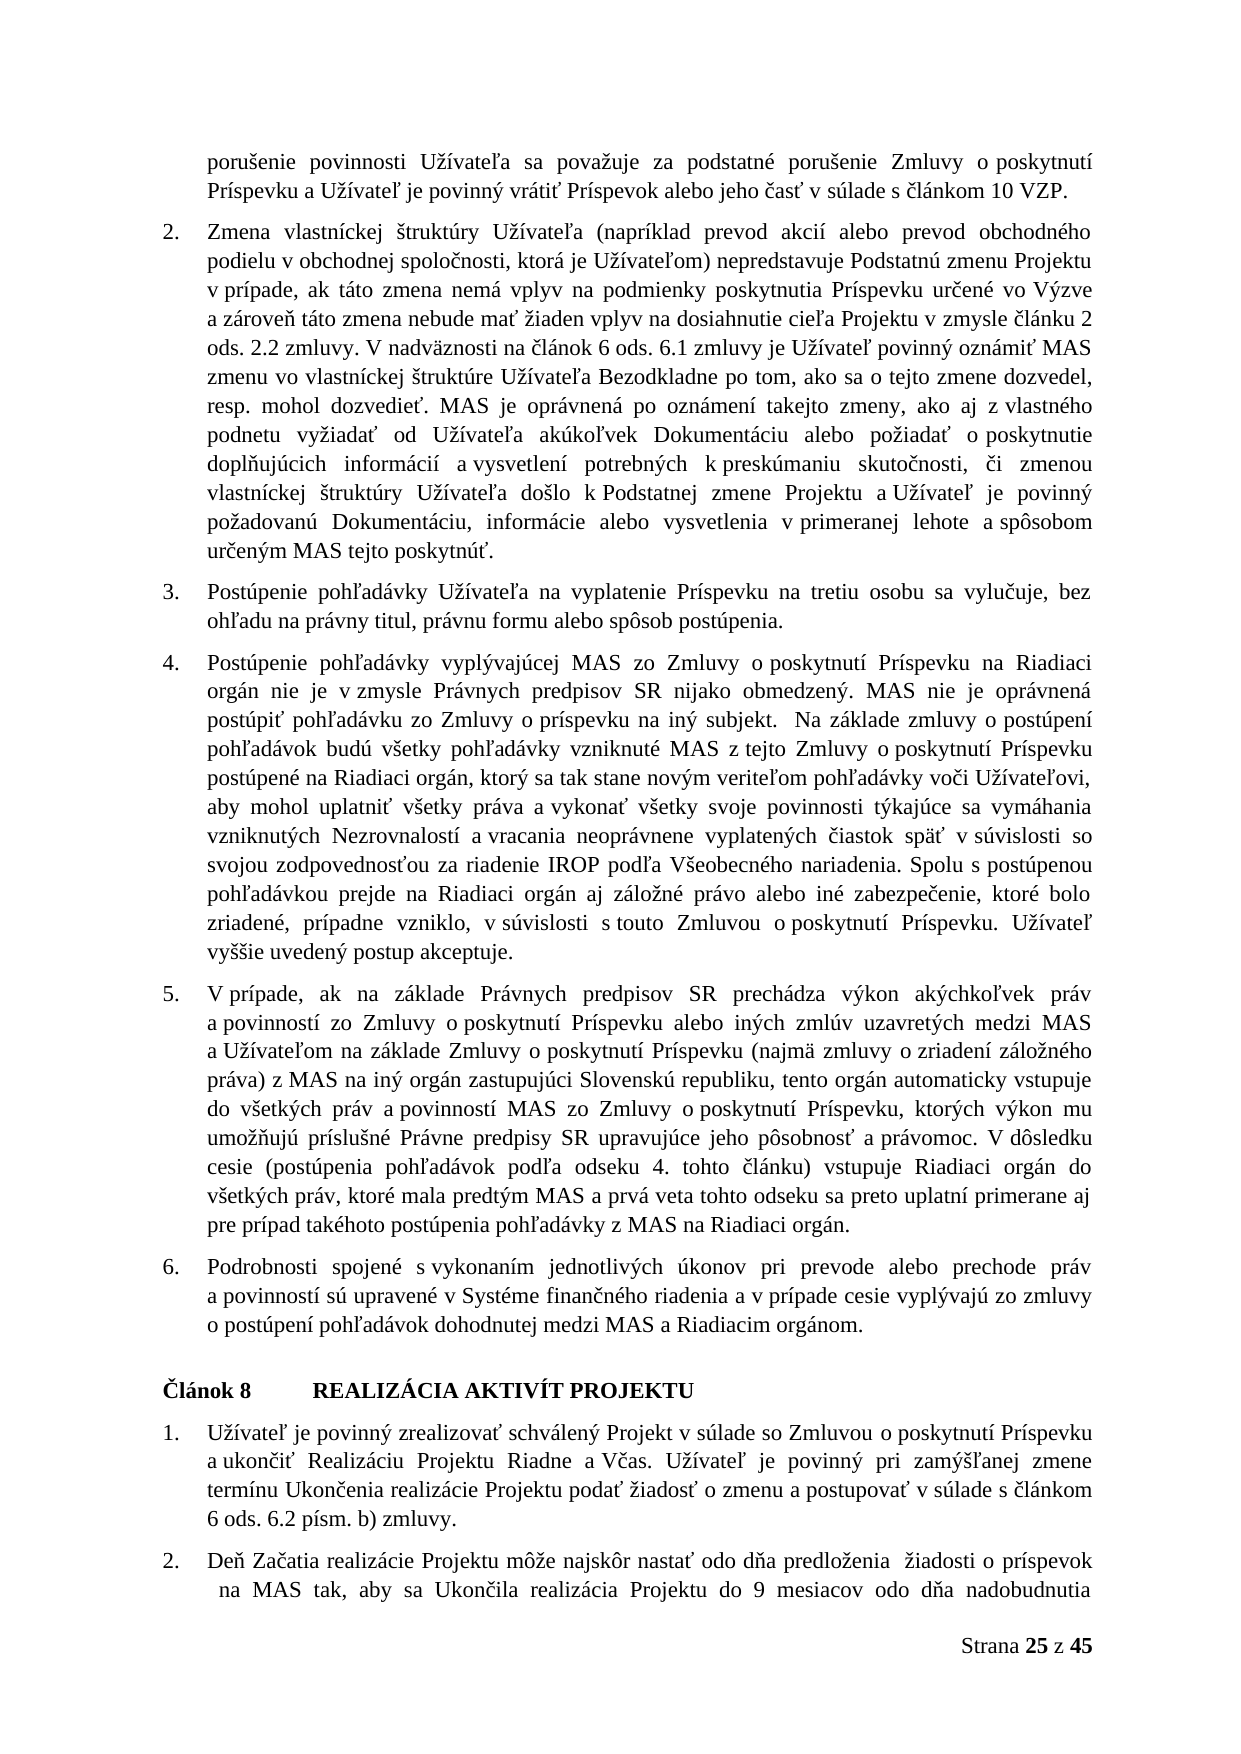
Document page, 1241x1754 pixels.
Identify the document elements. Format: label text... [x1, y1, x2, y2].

list V prípade, ak na základe Právnych predpisov SR prechádza výkon akýchkoľvek práv a povinností zo Zmluvy o poskytnutí Príspevku alebo iných zmlúv uzavretých medzi MAS a Užívateľom na základe Zmluvy o poskytnutí Príspevku (najmä zmluvy o zriadení záložného práva) z MAS na iný orgán zastupujúci Slovenskú republiku, tento orgán automaticky vstupuje do všetkých práv a povinností MAS zo Zmluvy o poskytnutí Príspevku, ktorých výkon mu umožňujú príslušné Právne predpisy SR upravujúce jeho pôsobnosť a právomoc. V dôsledku cesie (postúpenia pohľadávok podľa odseku 4. tohto článku) vstupuje Riadiaci orgán do všetkých práv, ktoré mala predtým MAS a prvá veta tohto odseku sa preto uplatní primerane aj pre prípad takéhoto postúpenia pohľadávky z MAS na Riadiaci orgán. [162, 979, 1092, 1238]
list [162, 148, 1092, 203]
list Postúpenie pohľadávky Užívateľa na vyplatenie Príspevku na tretiu osobu sa vylučuje, bez ohľadu na právny titul, právnu formu alebo spôsob postúpenia. [162, 578, 1092, 633]
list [162, 1547, 1092, 1602]
list Užívateľ je povinný zrealizovať schválený Projekt v súlade so Zmluvou o poskytnutí Príspevku a ukončiť Realizáciu Projektu Riadne a Včas. Užívateľ je povinný pri zamýšľanej zmene termínu Ukončenia realizácie Projektu podať žiadosť o zmenu a postupovať v súlade s článkom 6 ods. 6.2 písm. b) zmluvy. [162, 1418, 1092, 1532]
list Postúpenie pohľadávky vyplývajúcej MAS zo Zmluvy o poskytnutí Príspevku na Riadiaci orgán nie je v zmysle Právnych predpisov SR nijako obmedzený. MAS nie je oprávnená postúpiť pohľadávku zo Zmluvy o príspevku na iný subjekt. Na základe zmluvy o postúpení pohľadávok budú všetky pohľadávky vzniknuté MAS z tejto Zmluvy o poskytnutí Príspevku postúpené na Riadiaci orgán, ktorý sa tak stane novým veriteľom pohľadávky voči Užívateľovi, aby mohol uplatniť všetky práva a vykonať všetky svoje povinnosti týkajúce sa vymáhania vzniknutých Nezrovnalostí a vracania neoprávnene vyplatených čiastok späť v súvislosti so svojou zodpovednosťou za riadenie IROP podľa Všeobecného nariadenia. Spolu s postúpenou pohľadávkou prejde na Riadiaci orgán aj záložné právo alebo iné zabezpečenie, ktoré bolo zriadené, prípadne vzniklo, v súvislosti s touto Zmluvou o poskytnutí Príspevku. Užívateľ vyššie uvedený postup akceptuje. [162, 648, 1092, 964]
subtitle Článok 8 REALIZÁCIA AKTIVÍT PROJEKTU [162, 1377, 1092, 1403]
list Zmena vlastníckej štruktúry Užívateľa (napríklad prevod akcií alebo prevod obchodného podielu v obchodnej spoločnosti, ktorá je Užívateľom) nepredstavuje Podstatnú zmenu Projektu v prípade, ak táto zmena nemá vplyv na podmienky poskytnutia Príspevku určené vo Výzve a zároveň táto zmena nebude mať žiaden vplyv na dosiahnutie cieľa Projektu v zmysle článku 2 ods. 2.2 zmluvy. V nadväznosti na článok 6 ods. 6.1 zmluvy je Užívateľ povinný oznámiť MAS zmenu vo vlastníckej štruktúre Užívateľa Bezodkladne po tom, ako sa o tejto zmene dozvedel, resp. mohol dozvedieť. MAS je oprávnená po oznámení takejto zmeny, ako aj z vlastného podnetu vyžiadať od Užívateľa akúkoľvek Dokumentáciu alebo požiadať o poskytnutie doplňujúcich informácií a vysvetlení potrebných k preskúmaniu skutočnosti, či zmenou vlastníckej štruktúry Užívateľa došlo k Podstatnej zmene Projektu a Užívateľ je povinný požadovanú Dokumentáciu, informácie alebo vysvetlenia v primeranej lehote a spôsobom určeným MAS tejto poskytnúť. [162, 218, 1092, 563]
list Podrobnosti spojené s vykonaním jednotlivých úkonov pri prevode alebo prechode práv a povinností sú upravené v Systéme finančného riadenia a v prípade cesie vyplývajú zo zmluvy o postúpení pohľadávok dohodnutej medzi MAS a Riadiacim orgánom. [162, 1253, 1092, 1337]
